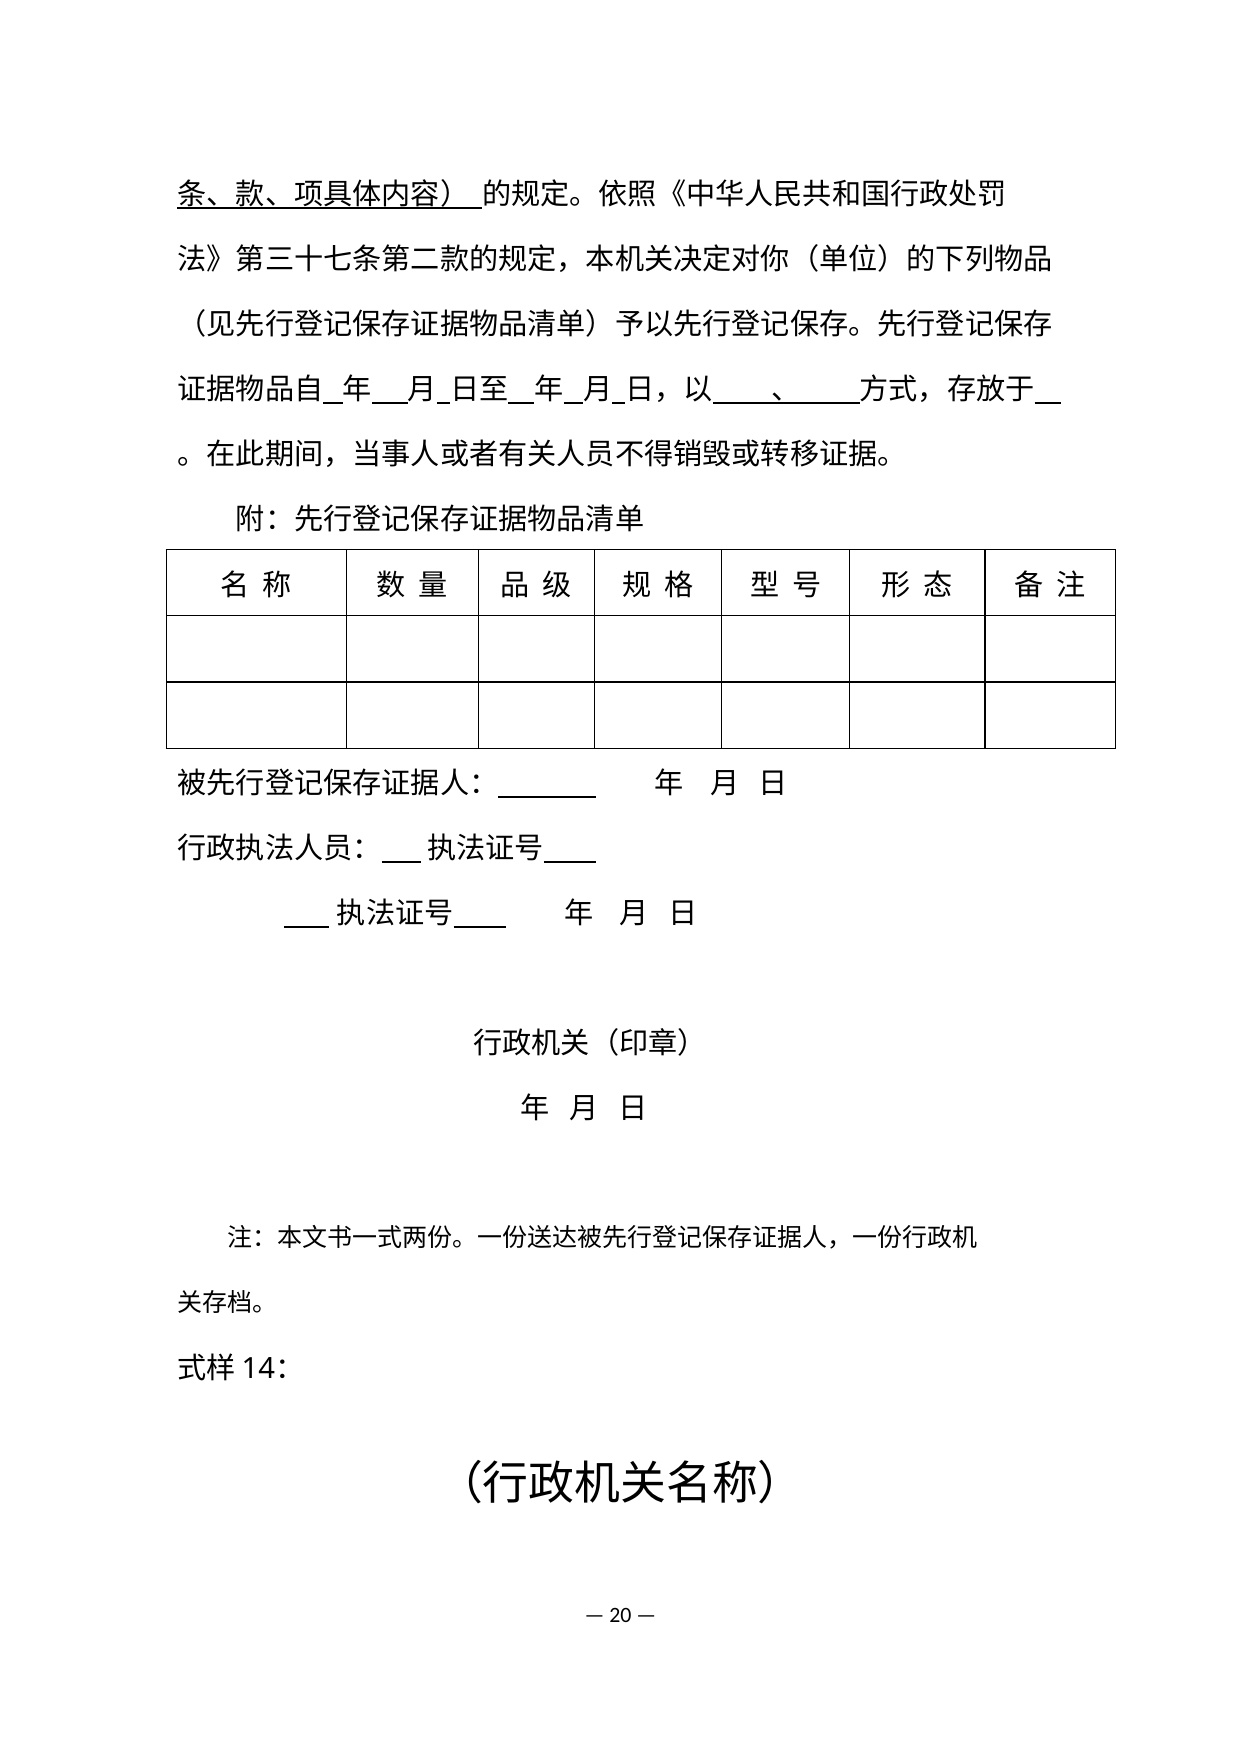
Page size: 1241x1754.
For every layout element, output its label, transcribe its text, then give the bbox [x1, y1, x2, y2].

table_cell [347, 616, 478, 681]
text 行政执法人员： 执法证号 [177, 813, 1063, 878]
text 注：本文书一式两份。一份送达被先行登记保存证据人，一份行政机关存档。 [177, 1203, 983, 1333]
table_cell [167, 683, 346, 747]
table_header 形 态 [850, 550, 984, 615]
table_cell [986, 683, 1115, 747]
table_cell [850, 683, 984, 747]
table_cell [167, 616, 346, 681]
text 式样14： [177, 1333, 1063, 1398]
table_header 型 号 [722, 550, 849, 615]
table_cell [986, 616, 1115, 681]
table_cell [347, 683, 478, 747]
table_header 规 格 [595, 550, 721, 615]
text （行政机关名称） [177, 1431, 1063, 1528]
text 执法证号 年 月 日 [177, 878, 1063, 943]
table_header 数 量 [347, 550, 478, 615]
text 年 月 日 [177, 1073, 983, 1138]
table_header 名 称 [167, 550, 346, 615]
table_cell [722, 616, 849, 681]
text 被先行登记保存证据人： 年 月 日 [177, 749, 1063, 813]
table_cell [595, 683, 721, 747]
table_cell [595, 616, 721, 681]
text 行政机关（印章） [177, 1008, 1001, 1073]
text 附：先行登记保存证据物品清单 [177, 484, 1063, 549]
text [177, 159, 1063, 484]
table_header 品 级 [479, 550, 594, 615]
table_cell [850, 616, 984, 681]
table_cell [479, 683, 594, 747]
table_header 备 注 [986, 550, 1115, 615]
table_cell [479, 616, 594, 681]
table_cell [722, 683, 849, 747]
